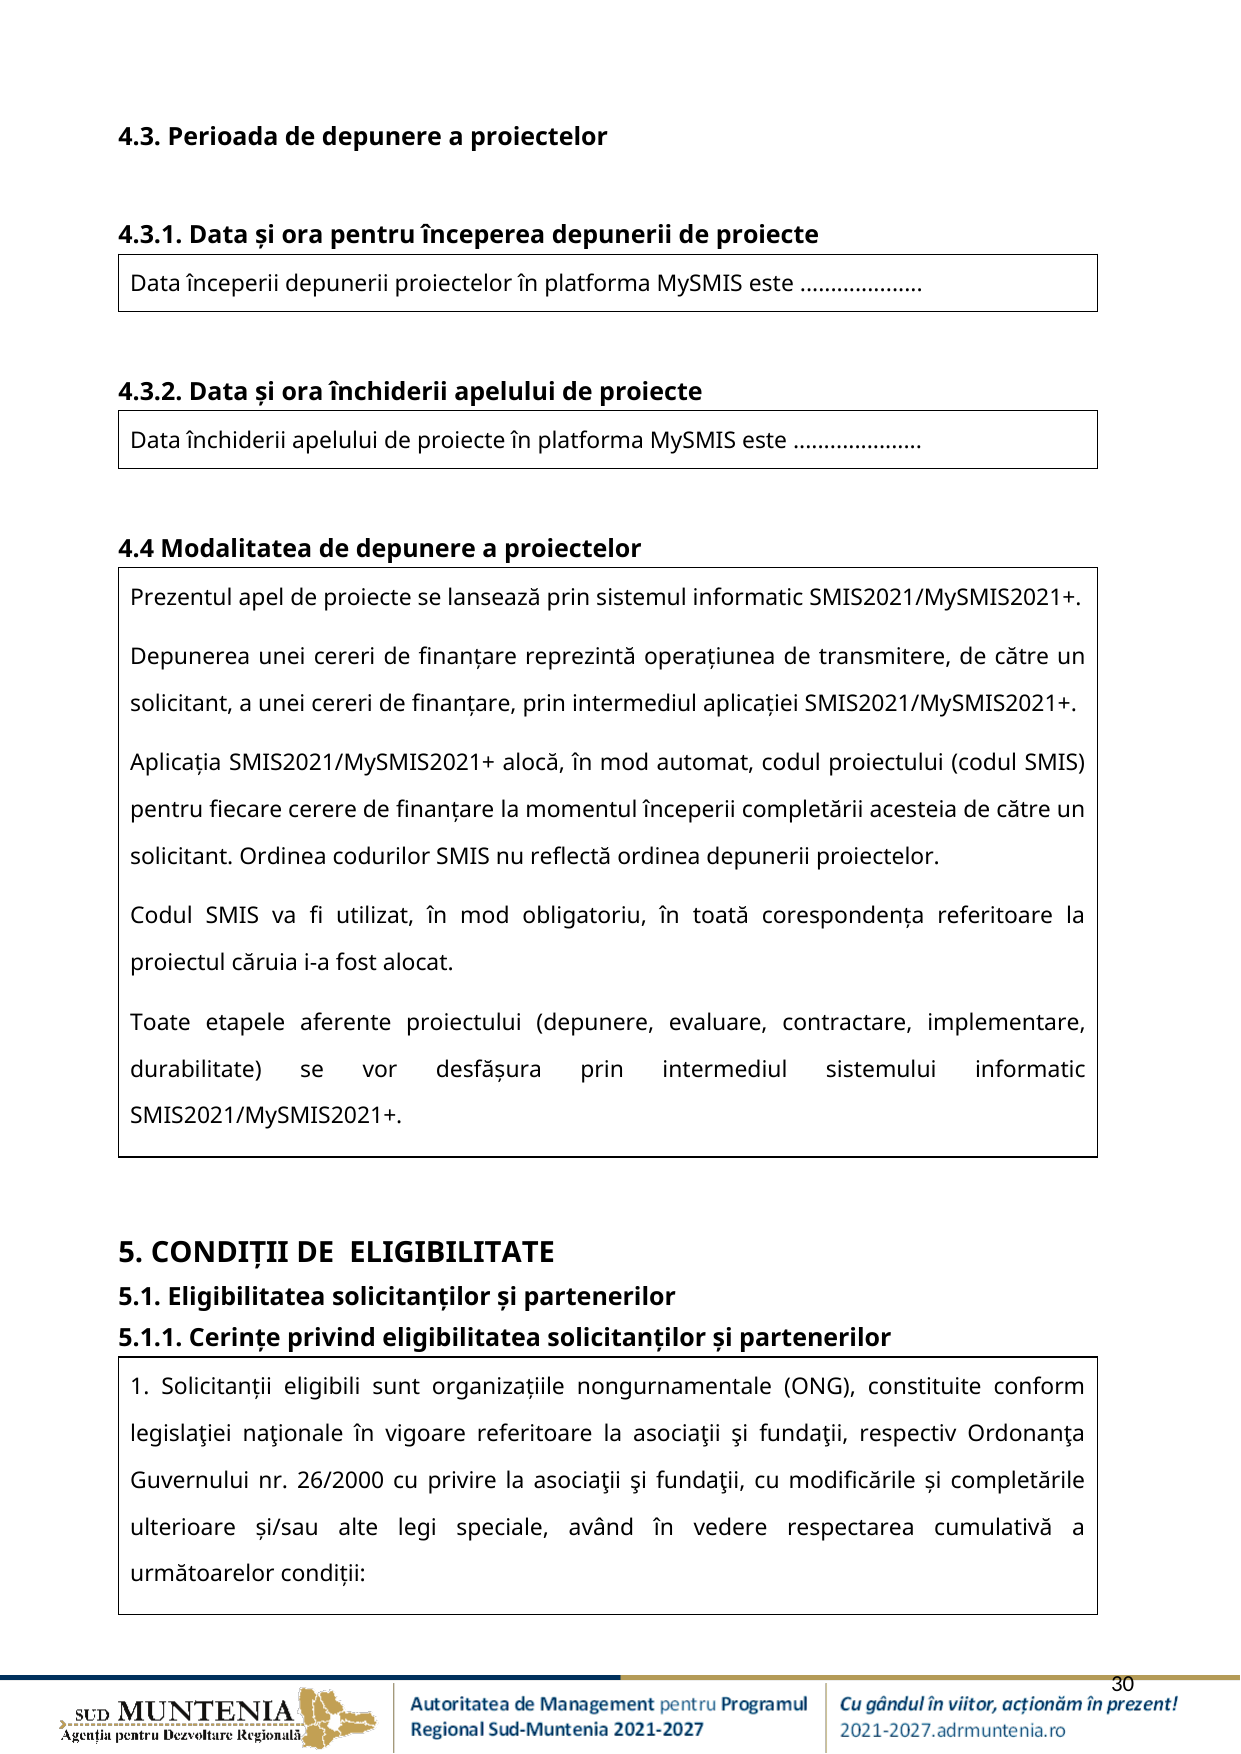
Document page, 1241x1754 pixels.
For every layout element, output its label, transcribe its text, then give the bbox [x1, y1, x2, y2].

picture [0, 1675, 1241, 1754]
subtitle 4.3. Perioada de depunere a proiectelor [118, 118, 1134, 152]
table_header Prezentul apel de proiecte se lansează prin sistemul informatic SMIS2021/MySMIS2021+. Depunerea unei cereri de finanțare reprezintă operațiunea de transmitere, de către un solicitant, a unei cereri de finanțare, prin intermediul aplicației SMIS2021/MySMIS2021+. Aplicația SMIS2021/MySMIS2021+ alocă, în mod automat, codul proiectului (codul SMIS) pentru fiecare cerere de finanțare la momentul începerii completării acesteia de către un solicitant. Ordinea codurilor SMIS nu reflectă ordinea depunerii proiectelor. Codul SMIS va fi utilizat, în mod obligatoriu, în toată corespondența referitoare la proiectul căruia i-a fost alocat. Toate etapele aferente proiectului (depunere, evaluare, contractare, implementare, durabilitate) se vor desfășura prin intermediul sistemului informatic SMIS2021/MySMIS2021+. [119, 568, 1097, 1156]
table_header Data închiderii apelului de proiecte în platforma MySMIS este ..................... [119, 411, 1097, 468]
subtitle 4.3.1. Data și ora pentru începerea depunerii de proiecte [118, 217, 1134, 251]
subtitle 4.4 Modalitatea de depunere a proiectelor [118, 530, 1134, 564]
subtitle 4.3.2. Data și ora închiderii apelului de proiecte [118, 373, 1134, 408]
subtitle 5.1.1. Cerințe privind eligibilitatea solicitanților și partenerilor [118, 1319, 1134, 1354]
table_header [119, 1358, 1097, 1614]
table_header Data începerii depunerii proiectelor în platforma MySMIS este .................... [119, 255, 1097, 311]
subtitle 5.1. Eligibilitatea solicitanților și partenerilor [118, 1279, 1134, 1313]
subtitle 5. CONDIȚII DE ELIGIBILITATE [118, 1232, 1134, 1271]
